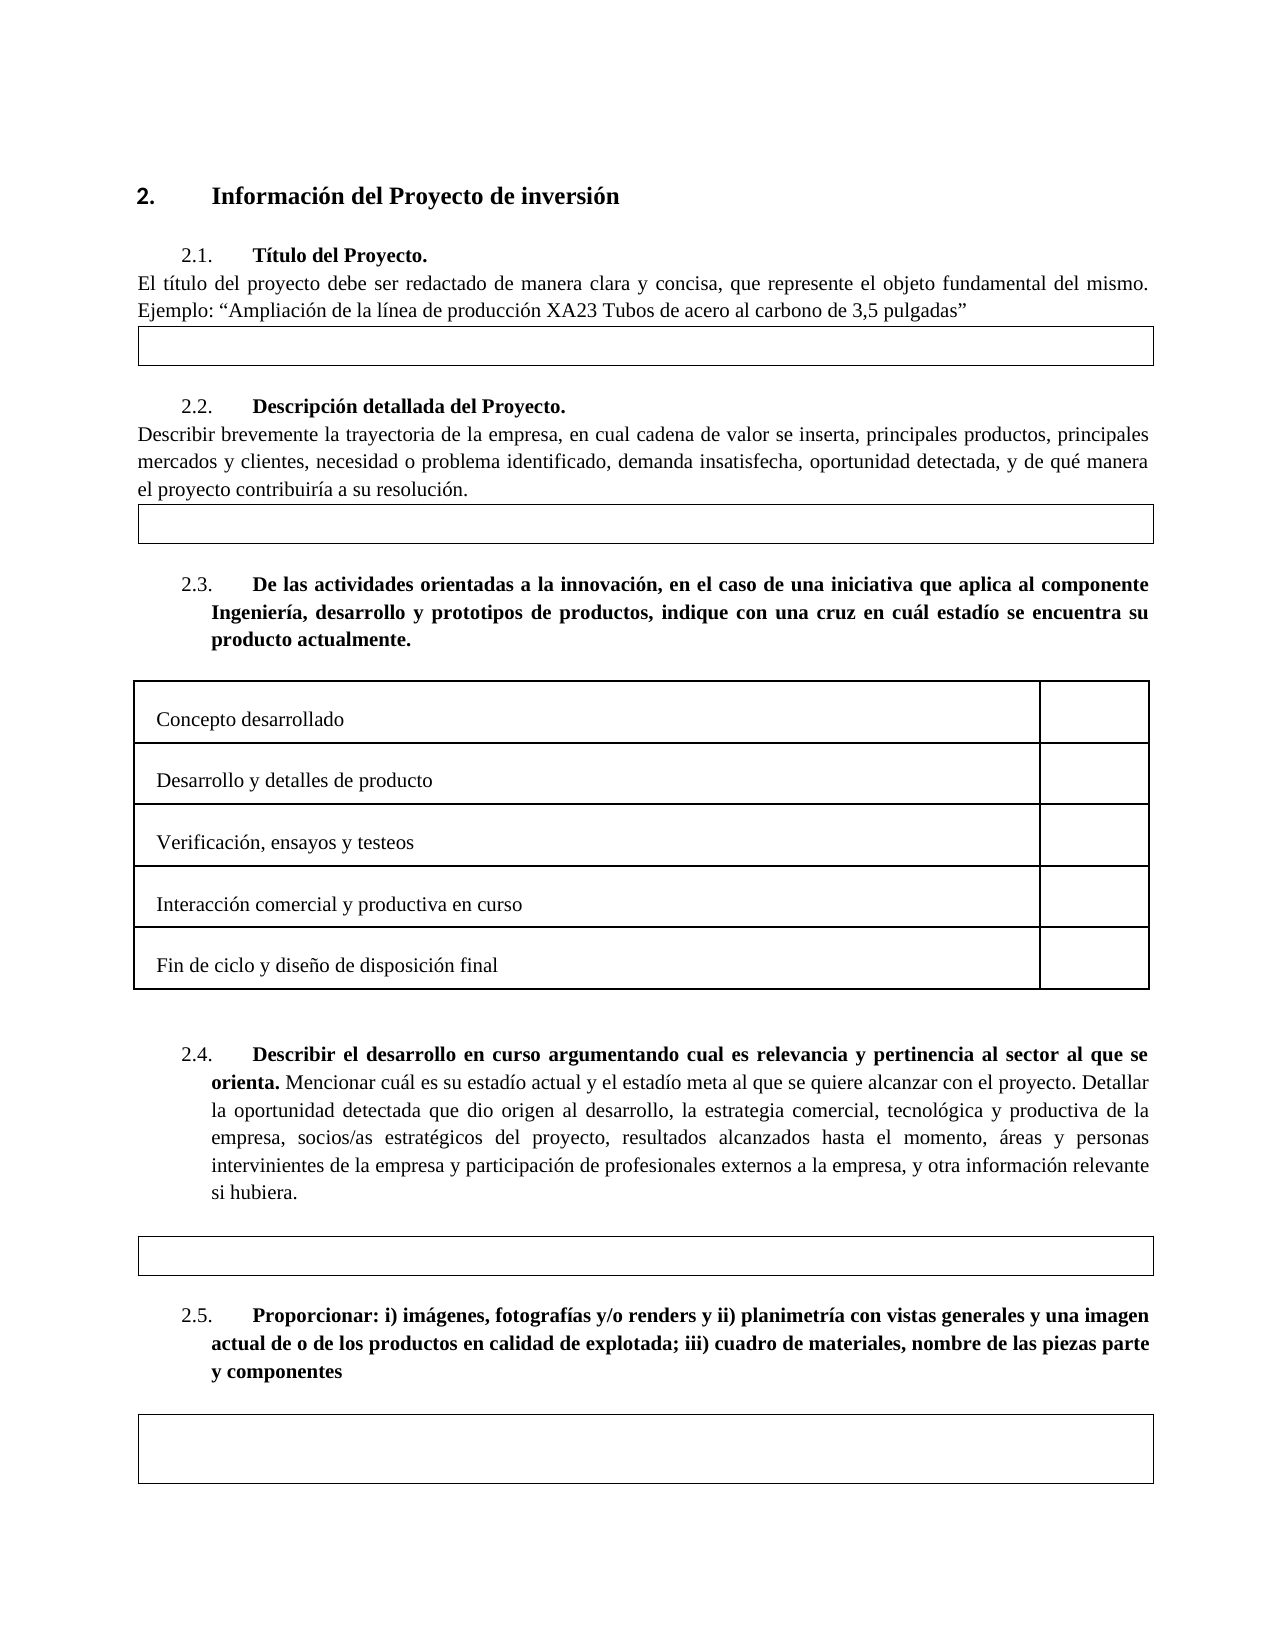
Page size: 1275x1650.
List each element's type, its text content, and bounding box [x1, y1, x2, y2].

table_header [139, 1237, 1153, 1274]
list Título del Proyecto. [181, 243, 1150, 267]
list Información del Proyecto de inversión [136, 181, 1150, 211]
list Describir el desarrollo en curso argumentando cual es relevancia y pertinencia al sector al que se orienta. Mencionar cuál es su estadío actual y el estadío meta al que se quiere alcanzar con el proyecto. Detallar la oportunidad detectada que dio origen al desarrollo, la estrategia comercial, tecnológica y productiva de la empresa, socios/as estratégicos del proyecto, resultados alcanzados hasta el momento, áreas y personas intervinientes de la empresa y participación de profesionales externos a la empresa, y otra información relevante si hubiera. [181, 1042, 1150, 1204]
table_cell [1041, 867, 1148, 926]
table_header [139, 505, 1153, 543]
table_cell Desarrollo y detalles de producto [135, 744, 1039, 803]
table_cell Interacción comercial y productiva en curso [135, 867, 1039, 926]
text Describir brevemente la trayectoria de la empresa, en cual cadena de valor se inserta, principales productos, principales mercados y clientes, necesidad o problema identificado, demanda insatisfecha, oportunidad detectada, y de qué manera el proyecto contribuiría a su resolución. [137, 421, 1150, 501]
table_cell Verificación, ensayos y testeos [135, 805, 1039, 864]
list Proporcionar: i) imágenes, fotografías y/o renders y ii) planimetría con vistas generales y una imagen actual de o de los productos en calidad de explotada; iii) cuadro de materiales, nombre de las piezas parte y componentes [181, 1303, 1150, 1383]
table_cell [1041, 928, 1148, 988]
table_cell [1041, 805, 1148, 864]
table_header [139, 327, 1153, 365]
table_header Concepto desarrollado [135, 682, 1039, 742]
table_header [139, 1415, 1153, 1483]
text El título del proyecto debe ser redactado de manera clara y concisa, que represente el objeto fundamental del mismo. Ejemplo: “Ampliación de la línea de producción XA23 Tubos de acero al carbono de 3,5 pulgadas” [137, 271, 1150, 322]
table_cell Fin de ciclo y diseño de disposición final [135, 928, 1039, 988]
table_cell [1041, 744, 1148, 803]
list De las actividades orientadas a la innovación, en el caso de una iniciativa que aplica al componente Ingeniería, desarrollo y prototipos de productos, indique con una cruz en cuál estadío se encuentra su producto actualmente. [181, 572, 1150, 651]
table_header [1041, 682, 1148, 742]
list Descripción detallada del Proyecto. [181, 394, 1150, 418]
